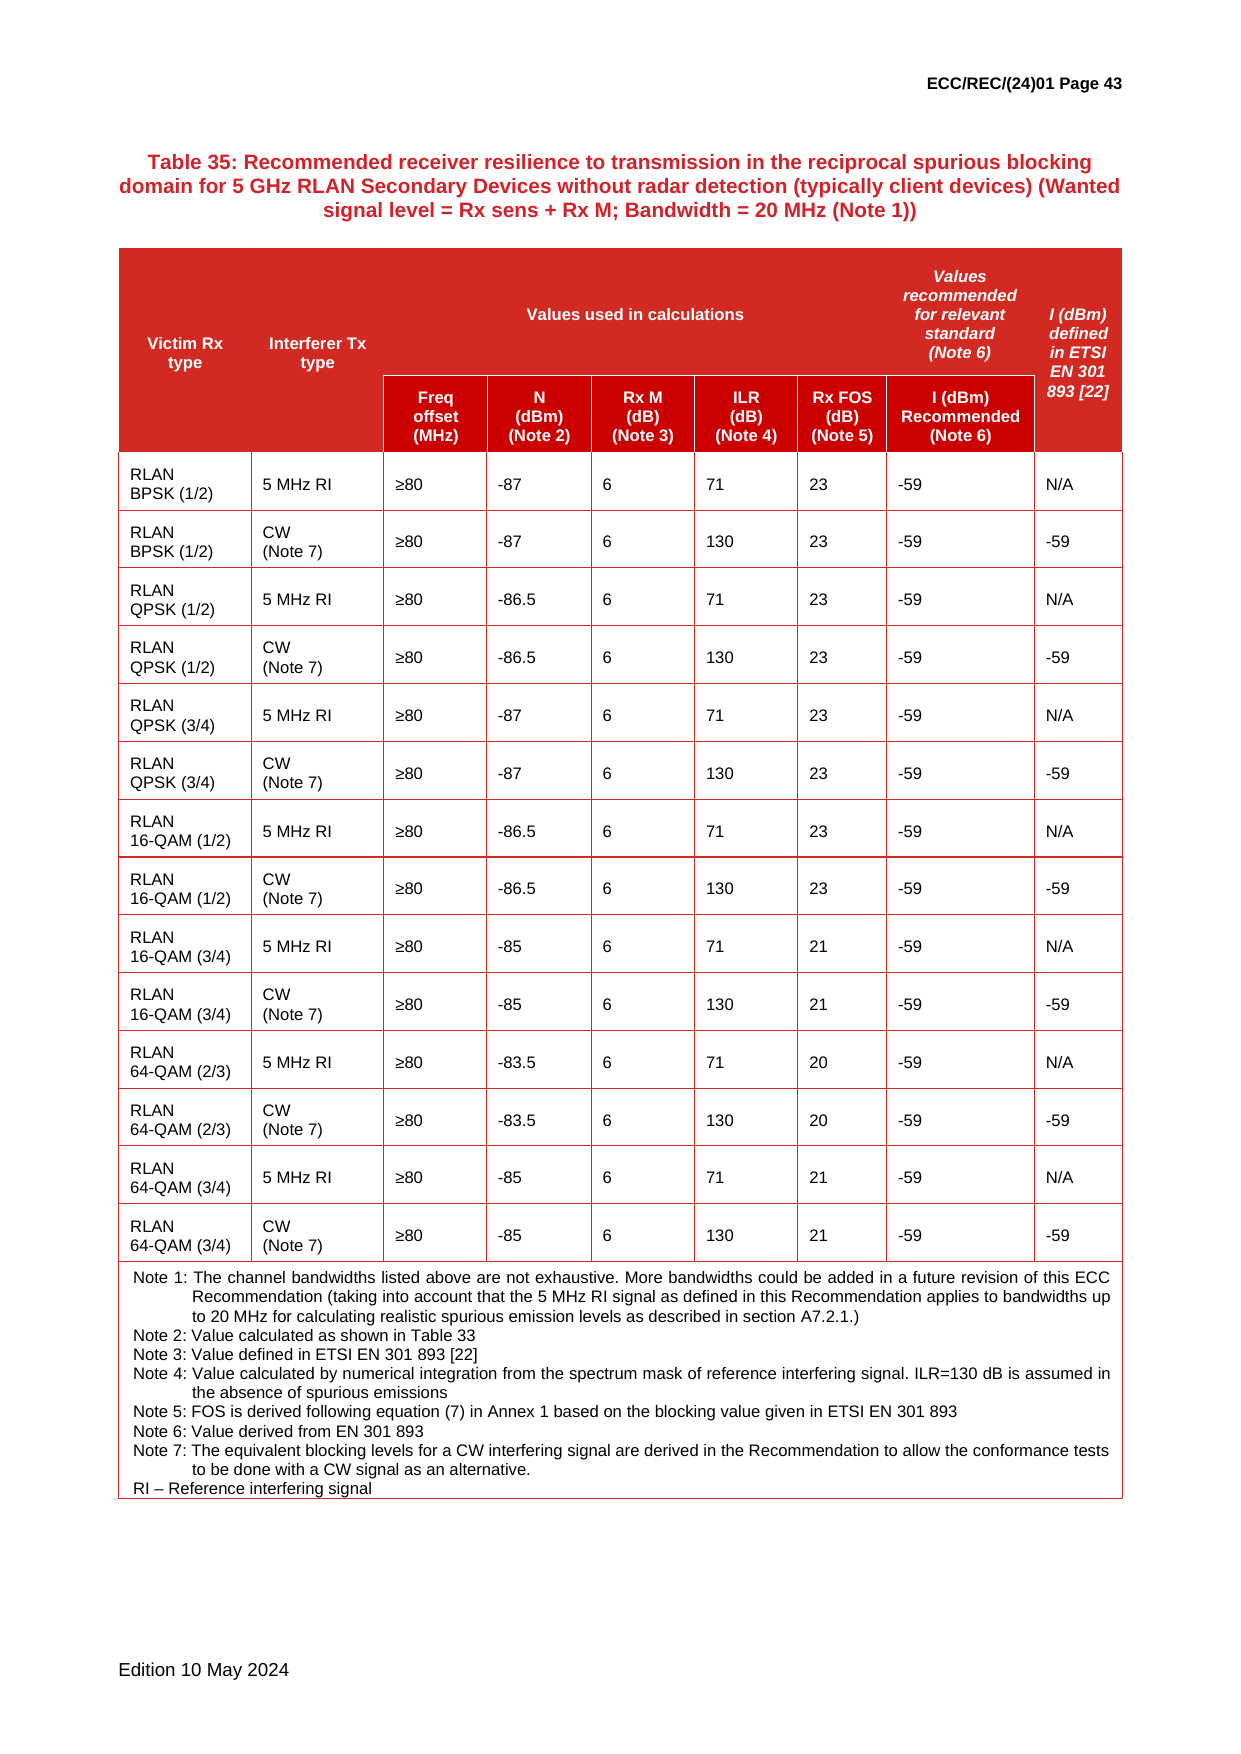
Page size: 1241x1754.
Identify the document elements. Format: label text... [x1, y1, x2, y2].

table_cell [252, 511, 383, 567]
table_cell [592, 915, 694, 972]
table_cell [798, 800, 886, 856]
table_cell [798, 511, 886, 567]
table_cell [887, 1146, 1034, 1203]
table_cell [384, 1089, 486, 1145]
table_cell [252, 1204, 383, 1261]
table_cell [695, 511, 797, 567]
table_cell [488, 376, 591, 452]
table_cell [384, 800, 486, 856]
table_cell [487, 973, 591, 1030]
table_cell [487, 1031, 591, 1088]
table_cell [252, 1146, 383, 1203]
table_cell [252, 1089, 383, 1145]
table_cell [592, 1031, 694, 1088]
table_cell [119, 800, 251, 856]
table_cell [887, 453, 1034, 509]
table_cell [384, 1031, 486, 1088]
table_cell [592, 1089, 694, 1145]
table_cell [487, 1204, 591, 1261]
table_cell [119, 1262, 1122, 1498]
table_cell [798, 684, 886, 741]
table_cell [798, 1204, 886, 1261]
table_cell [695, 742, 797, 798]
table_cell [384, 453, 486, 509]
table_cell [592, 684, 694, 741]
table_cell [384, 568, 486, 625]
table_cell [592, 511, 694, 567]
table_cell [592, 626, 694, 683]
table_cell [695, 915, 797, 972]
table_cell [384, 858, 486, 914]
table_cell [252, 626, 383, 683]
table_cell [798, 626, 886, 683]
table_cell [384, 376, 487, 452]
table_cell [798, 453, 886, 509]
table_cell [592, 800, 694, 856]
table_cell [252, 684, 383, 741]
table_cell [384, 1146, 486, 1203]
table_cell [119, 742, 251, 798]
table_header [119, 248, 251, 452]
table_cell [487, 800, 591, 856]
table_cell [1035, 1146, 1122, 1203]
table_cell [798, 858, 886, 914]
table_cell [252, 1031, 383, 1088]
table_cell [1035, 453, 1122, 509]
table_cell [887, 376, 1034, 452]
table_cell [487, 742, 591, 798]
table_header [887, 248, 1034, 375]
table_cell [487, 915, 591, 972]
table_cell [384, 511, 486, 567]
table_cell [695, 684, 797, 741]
text Table 35: Recommended receiver resilience to transmission in the reciprocal spurious blocking domain for 5 GHz RLAN Secondary Devices without radar detection (typically client devices) (Wanted signal level = Rx sens + Rx M; Bandwidth = 20 MHz (Note 1)) [118, 150, 1122, 222]
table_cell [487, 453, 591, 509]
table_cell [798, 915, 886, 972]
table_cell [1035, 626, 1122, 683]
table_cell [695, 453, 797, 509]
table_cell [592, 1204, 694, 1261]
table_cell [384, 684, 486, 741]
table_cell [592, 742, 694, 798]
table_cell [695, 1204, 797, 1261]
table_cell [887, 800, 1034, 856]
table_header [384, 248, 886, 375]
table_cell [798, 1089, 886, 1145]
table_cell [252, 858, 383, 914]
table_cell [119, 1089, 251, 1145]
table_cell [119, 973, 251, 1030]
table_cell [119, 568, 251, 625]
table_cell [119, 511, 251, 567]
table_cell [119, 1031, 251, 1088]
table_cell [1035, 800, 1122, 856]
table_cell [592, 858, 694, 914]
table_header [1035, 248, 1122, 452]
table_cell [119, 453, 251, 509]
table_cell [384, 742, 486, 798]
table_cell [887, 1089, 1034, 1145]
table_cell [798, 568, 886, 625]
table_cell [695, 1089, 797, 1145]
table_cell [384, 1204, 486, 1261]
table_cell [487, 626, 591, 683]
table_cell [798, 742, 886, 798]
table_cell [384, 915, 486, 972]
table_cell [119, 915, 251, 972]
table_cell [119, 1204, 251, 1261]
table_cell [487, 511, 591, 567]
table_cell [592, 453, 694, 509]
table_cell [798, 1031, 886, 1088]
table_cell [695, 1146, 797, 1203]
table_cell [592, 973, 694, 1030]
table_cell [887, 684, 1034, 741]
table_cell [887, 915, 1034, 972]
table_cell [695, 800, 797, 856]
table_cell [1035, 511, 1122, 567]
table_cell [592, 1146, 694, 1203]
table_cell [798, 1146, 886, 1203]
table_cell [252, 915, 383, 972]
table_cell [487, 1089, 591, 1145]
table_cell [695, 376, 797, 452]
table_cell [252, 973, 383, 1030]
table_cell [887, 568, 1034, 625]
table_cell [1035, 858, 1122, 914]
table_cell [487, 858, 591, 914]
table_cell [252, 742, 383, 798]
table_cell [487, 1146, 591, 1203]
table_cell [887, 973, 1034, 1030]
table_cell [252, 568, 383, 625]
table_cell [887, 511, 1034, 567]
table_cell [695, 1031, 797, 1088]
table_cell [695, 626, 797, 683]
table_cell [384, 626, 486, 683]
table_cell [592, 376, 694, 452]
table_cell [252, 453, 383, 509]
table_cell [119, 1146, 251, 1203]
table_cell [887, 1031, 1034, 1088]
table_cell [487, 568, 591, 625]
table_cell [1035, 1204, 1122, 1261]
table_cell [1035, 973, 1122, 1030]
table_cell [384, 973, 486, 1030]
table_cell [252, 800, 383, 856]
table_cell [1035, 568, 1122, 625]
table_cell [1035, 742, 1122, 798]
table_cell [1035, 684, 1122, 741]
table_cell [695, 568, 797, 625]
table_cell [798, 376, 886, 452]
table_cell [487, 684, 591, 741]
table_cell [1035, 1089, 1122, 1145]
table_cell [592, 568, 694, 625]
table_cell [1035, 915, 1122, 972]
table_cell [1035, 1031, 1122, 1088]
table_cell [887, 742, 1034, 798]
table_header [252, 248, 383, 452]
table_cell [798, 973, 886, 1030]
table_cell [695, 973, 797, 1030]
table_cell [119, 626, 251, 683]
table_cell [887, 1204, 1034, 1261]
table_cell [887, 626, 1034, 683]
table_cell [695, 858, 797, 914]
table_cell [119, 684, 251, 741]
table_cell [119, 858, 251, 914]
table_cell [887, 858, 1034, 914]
